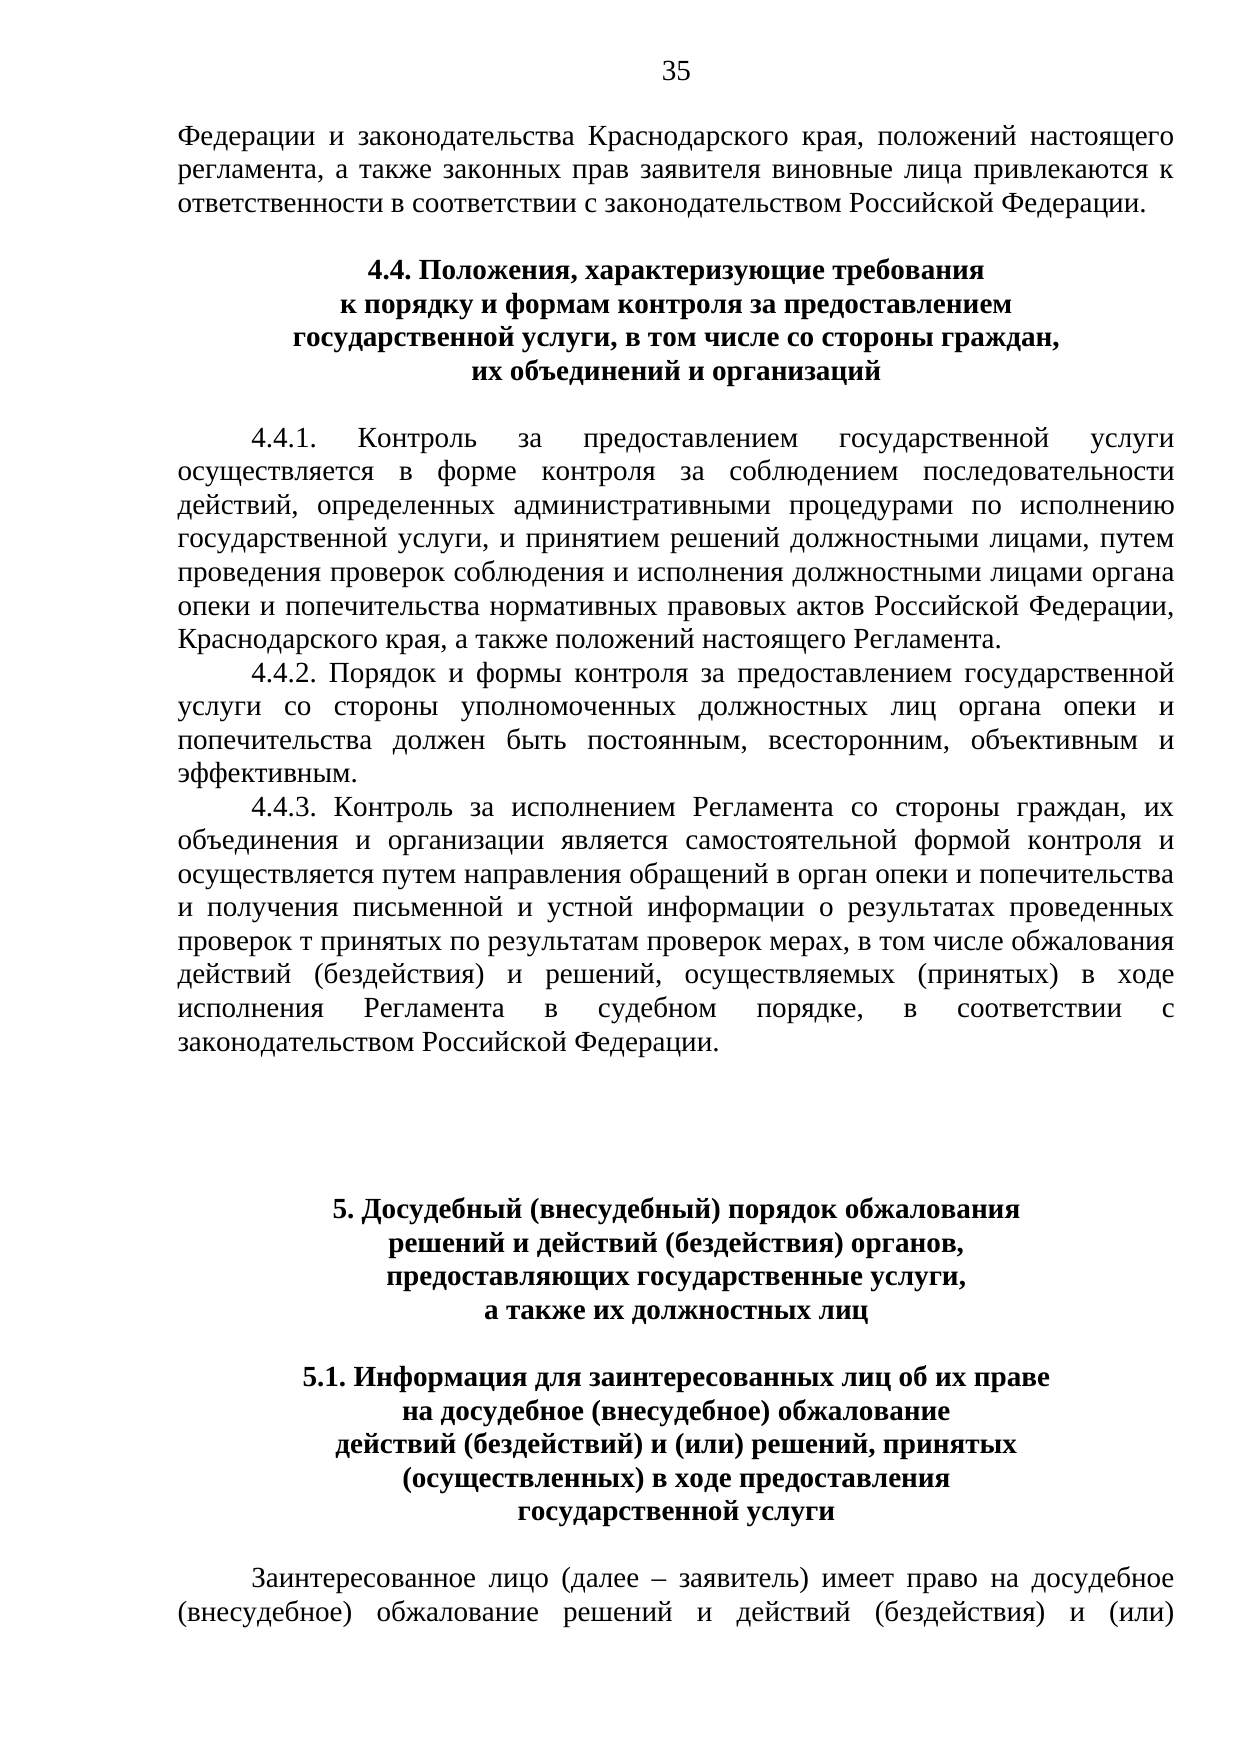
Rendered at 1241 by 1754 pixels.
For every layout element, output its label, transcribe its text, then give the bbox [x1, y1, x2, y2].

text 5. Досудебный (внесудебный) порядок обжалования [177, 1191, 1175, 1225]
text 4.4. Положения, характеризующие требования [177, 252, 1175, 286]
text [177, 1560, 1175, 1627]
text а также их должностных лиц [177, 1292, 1175, 1326]
text 4.4.2. Порядок и формы контроля за предоставлением государственной услуги со стороны уполномоченных должностных лиц органа опеки и попечительства должен быть постоянным, всесторонним, объективным и эффективным. [177, 655, 1175, 789]
text предоставляющих государственные услуги, [177, 1258, 1175, 1292]
text государственной услуги [177, 1493, 1175, 1527]
text (осуществленных) в ходе предоставления [177, 1460, 1175, 1493]
text 4.4.1. Контроль за предоставлением государственной услуги осуществляется в форме контроля за соблюдением последовательности действий, определенных административными процедурами по исполнению государственной услуги, и принятием решений должностными лицами, путем проведения проверок соблюдения и исполнения должностными лицами органа опеки и попечительства нормативных правовых актов Российской Федерации, Краснодарского края, а также положений настоящего Регламента. [177, 420, 1175, 655]
text государственной услуги, в том числе со стороны граждан, [177, 319, 1175, 353]
text решений и действий (бездействия) органов, [177, 1225, 1175, 1258]
text 5.1. Информация для заинтересованных лиц об их праве [177, 1359, 1175, 1393]
text на досудебное (внесудебное) обжалование [177, 1393, 1175, 1426]
text их объединений и организаций [177, 353, 1175, 386]
text действий (бездействий) и (или) решений, принятых [177, 1426, 1175, 1460]
text 4.4.3. Контроль за исполнением Регламента со стороны граждан, их объединения и организации является самостоятельной формой контроля и осуществляется путем направления обращений в орган опеки и попечительства и получения письменной и устной информации о результатах проведенных проверок т принятых по результатам проверок мерах, в том числе обжалования действий (бездействия) и решений, осуществляемых (принятых) в ходе исполнения Регламента в судебном порядке, в соответствии с законодательством Российской Федерации. [177, 789, 1175, 1057]
text к порядку и формам контроля за предоставлением [177, 286, 1175, 319]
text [177, 118, 1175, 219]
